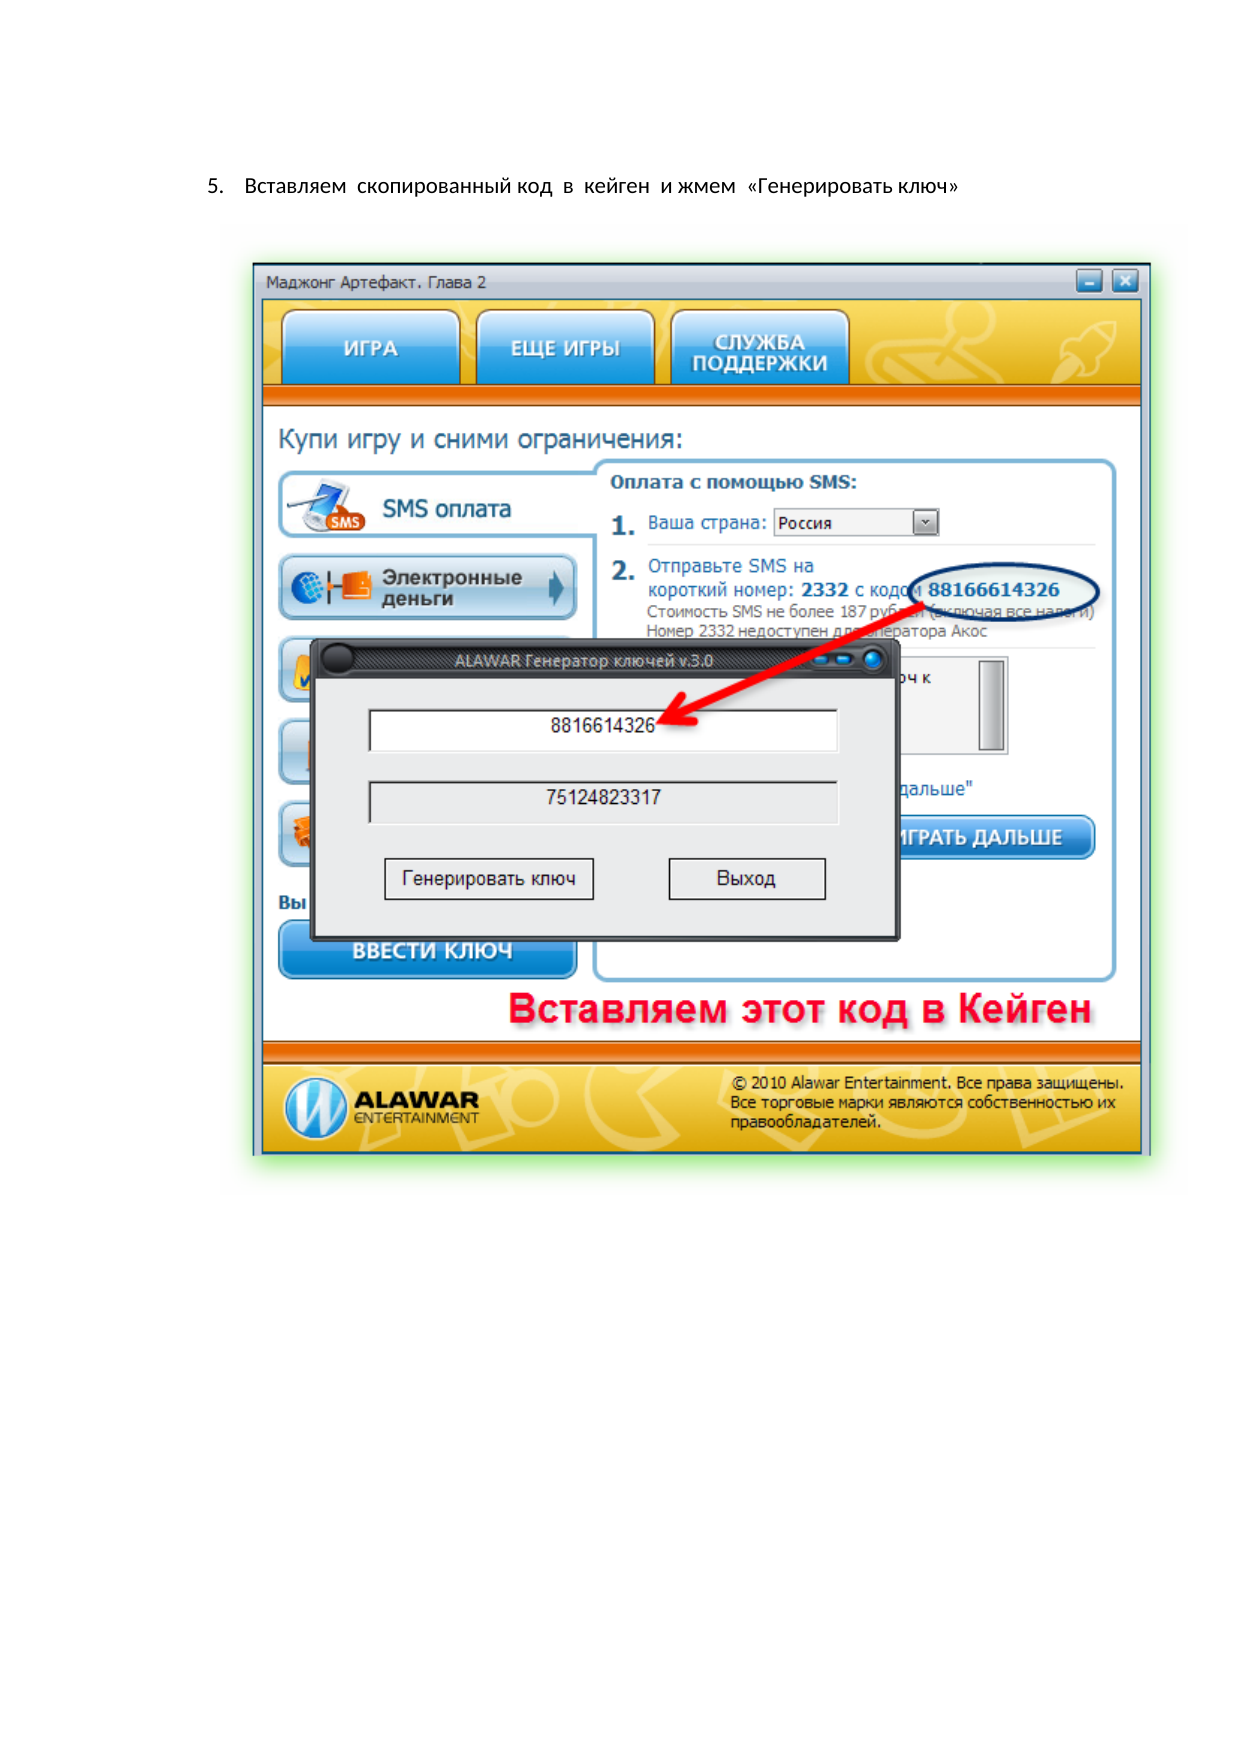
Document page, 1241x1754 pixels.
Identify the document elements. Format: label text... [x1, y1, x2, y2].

list Вставляем скопированный код в кейген и жмем «Генерировать ключ» [207, 171, 1152, 199]
picture [214, 224, 1190, 1195]
